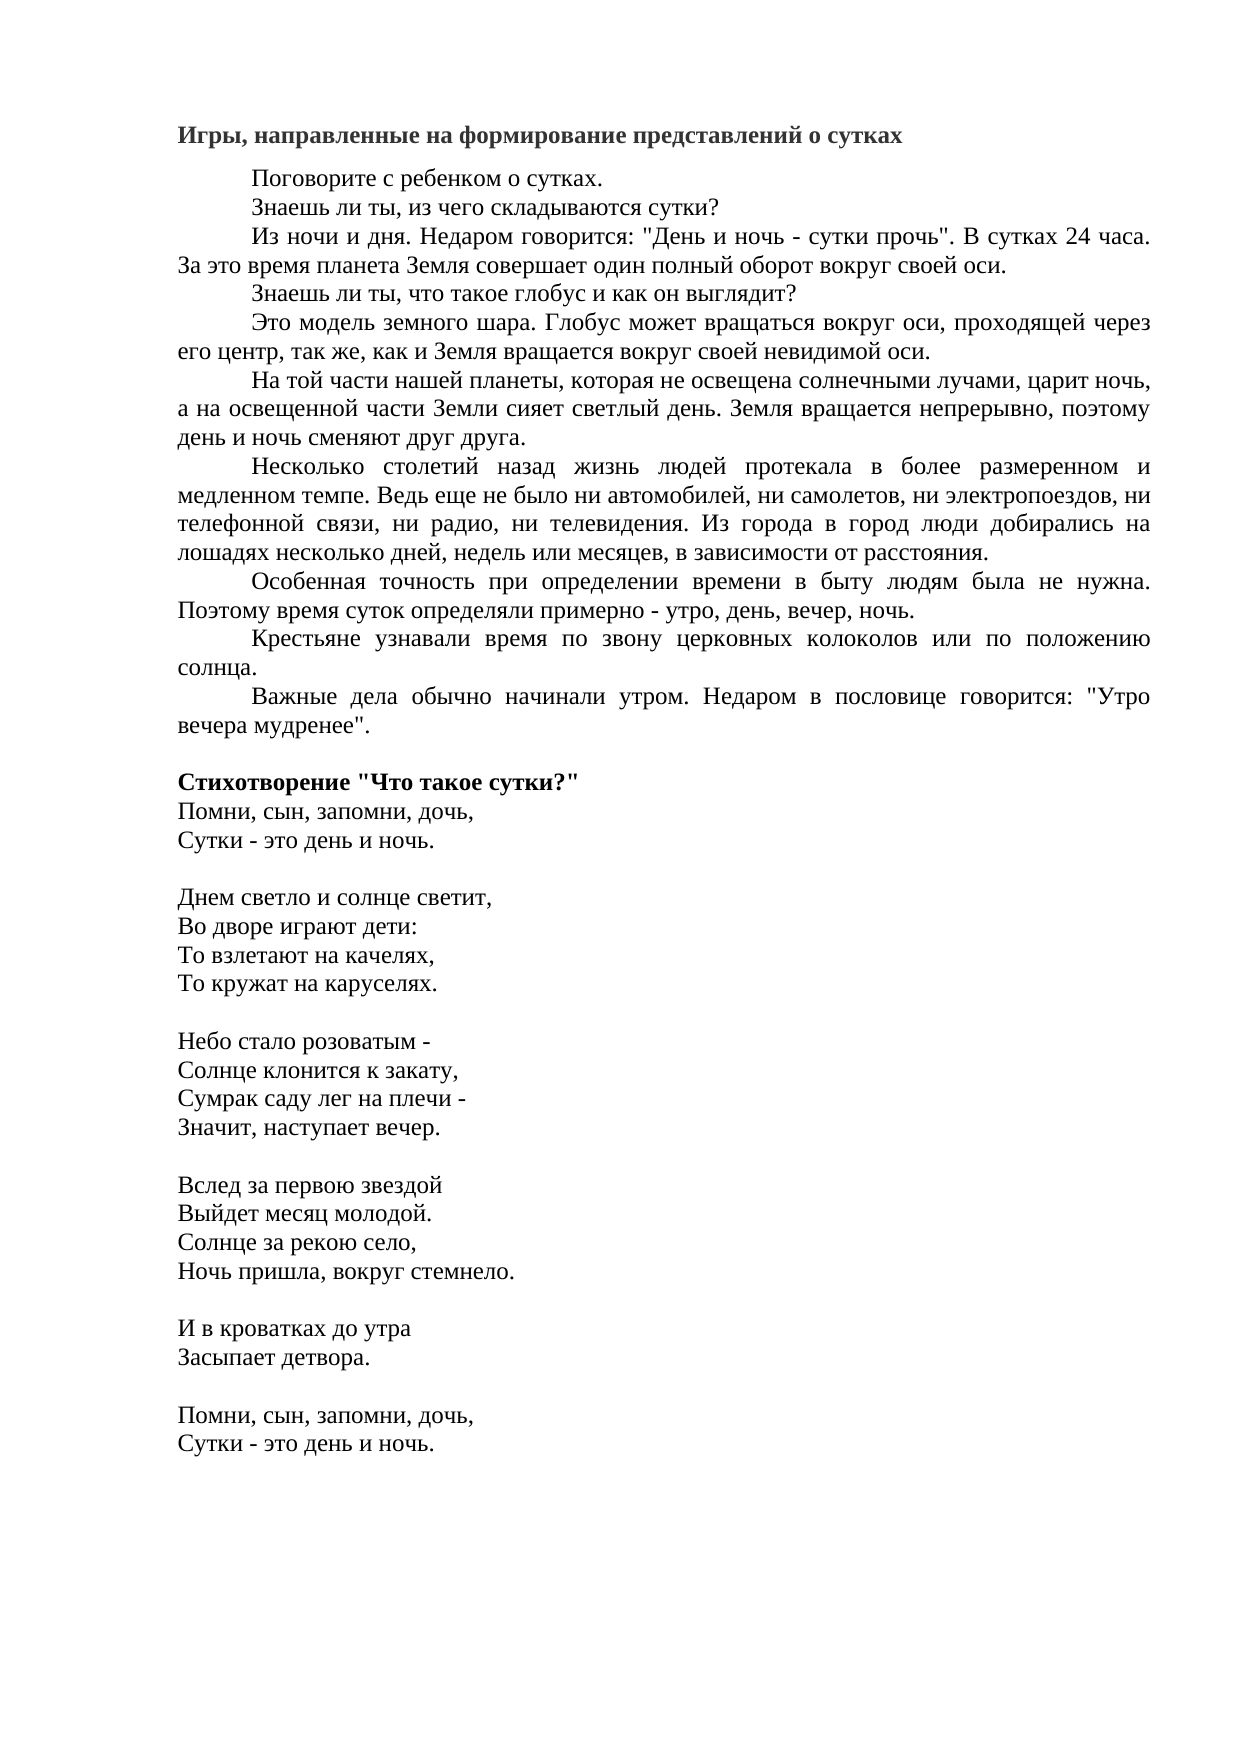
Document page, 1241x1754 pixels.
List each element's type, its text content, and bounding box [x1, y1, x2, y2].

text На той части нашей планеты, которая не освещена солнечными лучами, царит ночь, а на освещенной части Земли сияет светлый день. Земля вращается непрерывно, поэтому день и ночь сменяют друг друга. [177, 365, 1152, 451]
text Это модель земного шара. Глобус может вращаться вокруг оси, проходящей через его центр, так же, как и Земля вращается вокруг своей невидимой оси. [177, 307, 1152, 365]
text Особенная точность при определении времени в быту людям была не нужна. Поэтому время суток определяли примерно - утро, день, вечер, ночь. [177, 566, 1152, 623]
text Игры, направленные на формирование представлений о сутках [177, 118, 1152, 149]
text Знаешь ли ты, что такое глобус и как он выглядит? [177, 278, 1152, 307]
text Поговорите с ребенком о сутках. [177, 163, 1152, 192]
text Несколько столетий назад жизнь людей протекала в более размеренном и медленном темпе. Ведь еще не было ни автомобилей, ни самолетов, ни электропоездов, ни телефонной связи, ни радио, ни телевидения. Из города в город люди добирались на лошадях несколько дней, недель или месяцев, в зависимости от расстояния. [177, 451, 1152, 566]
text Знаешь ли ты, из чего складываются сутки? [177, 192, 1152, 221]
text Помни, сын, запомни, дочь, Сутки - это день и ночь. Днем светло и солнце светит, Во дворе играют дети: То взлетают на качелях, То кружат на каруселях. Небо стало розоватым - Солнце клонится к закату, Сумрак саду лег на плечи - Значит, наступает вечер. Вслед за первою звездой Выйдет месяц молодой. Солнце за рекою село, Ночь пришла, вокруг стемнело. И в кроватках до утра Засыпает детвора. Помни, сын, запомни, дочь, Сутки - это день и ночь. [177, 796, 1152, 1457]
text Стихотворение "Что такое сутки?" [177, 767, 1152, 796]
text Важные дела обычно начинали утром. Недаром в пословице говорится: "Утро вечера мудренее". [177, 681, 1152, 738]
text Крестьяне узнавали время по звону церковных колоколов или по положению солнца. [177, 623, 1152, 681]
text Из ночи и дня. Недаром говорится: "День и ночь - сутки прочь". В сутках 24 часа. За это время планета Земля совершает один полный оборот вокруг своей оси. [177, 221, 1152, 278]
